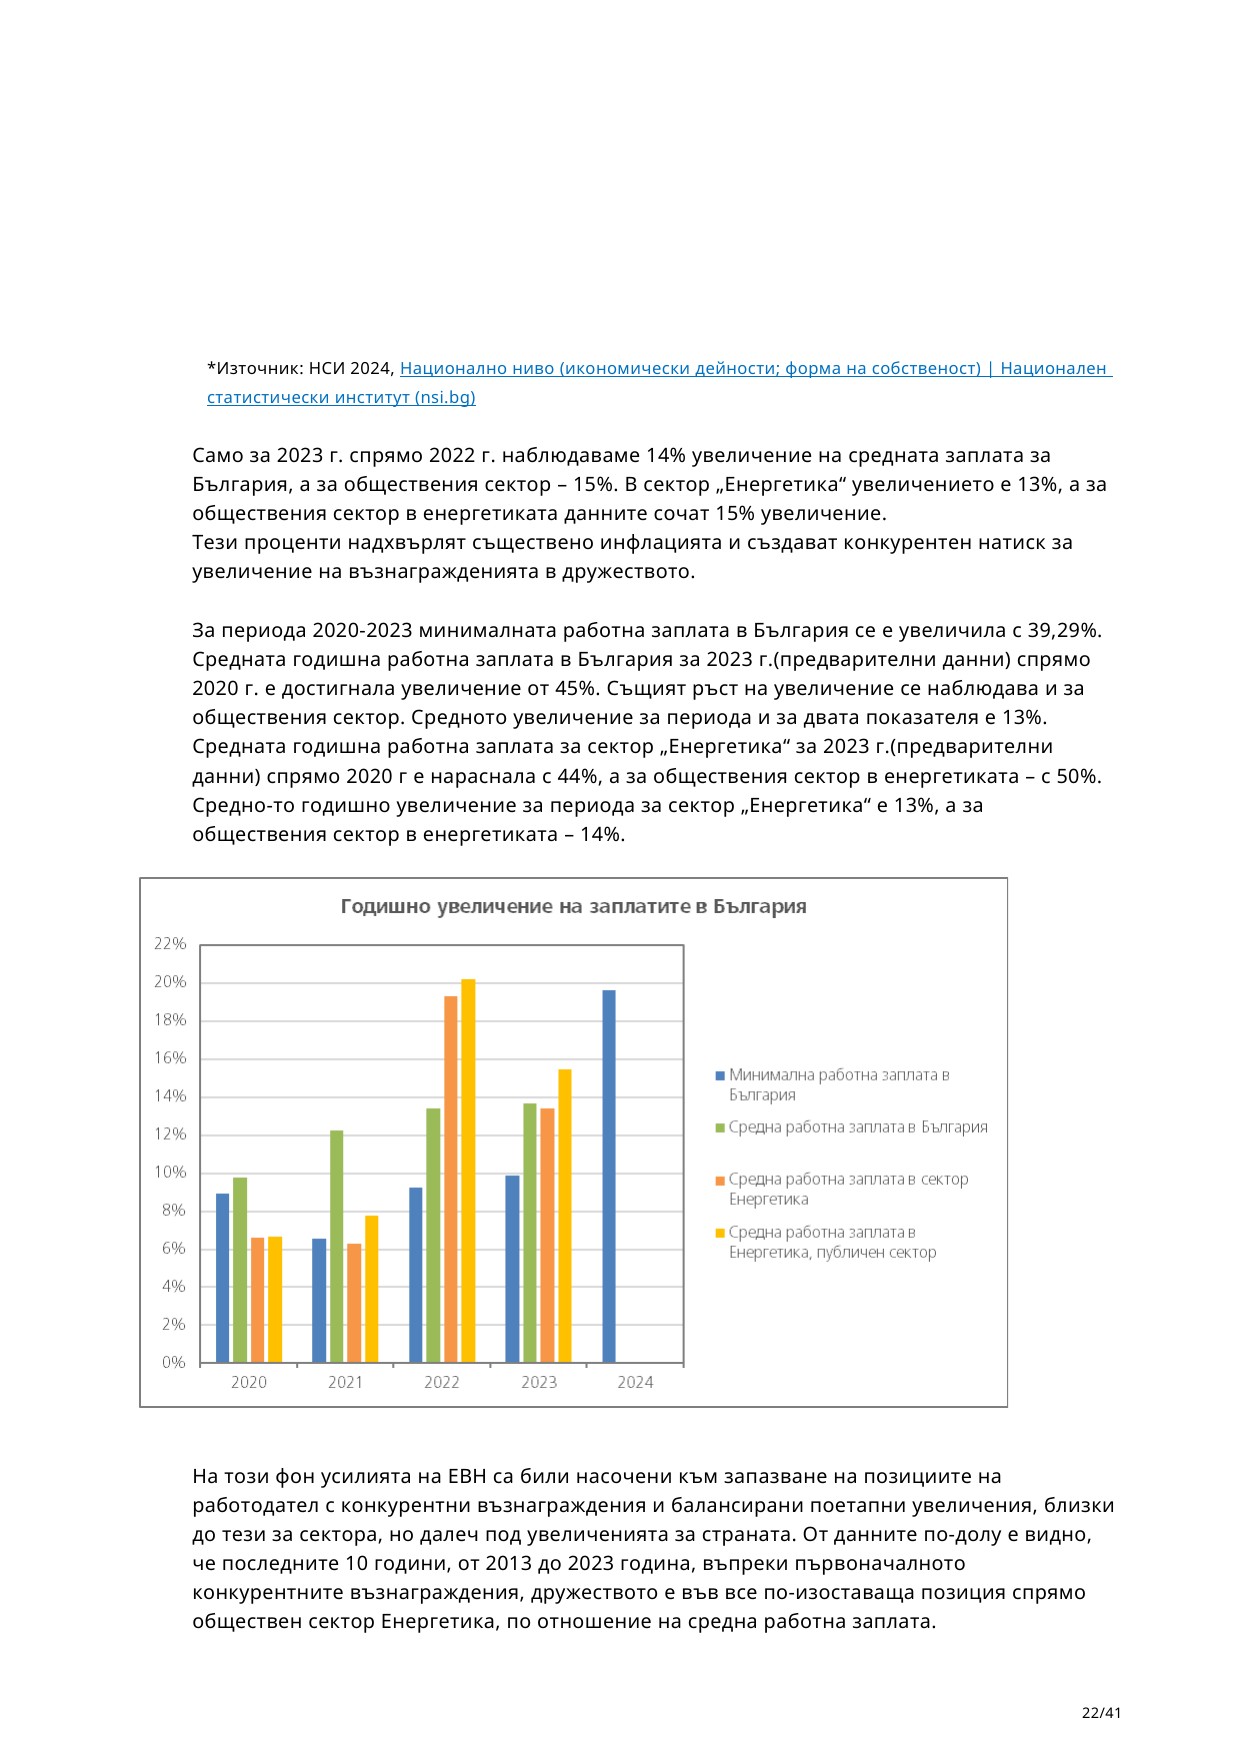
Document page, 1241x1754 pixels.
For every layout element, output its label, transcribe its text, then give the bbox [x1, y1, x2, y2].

text Само за 2023 г. спрямо 2022 г. наблюдаваме 14% увеличение на средната заплата за България, а за обществения сектор – 15%. В сектор „Енергетика“ увеличението е 13%, а за обществения сектор в енергетиката данните сочат 15% увеличение. [192, 439, 1122, 526]
picture [139, 877, 1009, 1408]
text За периода 2020-2023 минималната работна заплата в България се е увеличила с 39,29%. Средната годишна работна заплата в България за 2023 г.(предварителни данни) спрямо 2020 г. е достигнала увеличение от 45%. Същият ръст на увеличение се наблюдава и за обществения сектор. Средното увеличение за периода и за двата показателя е 13%. [192, 614, 1122, 731]
text На този фон усилията на ЕВН са били насочени към запазване на позициите на работодател с конкурентни възнаграждения и балансирани поетапни увеличения, близки до тези за сектора, но далеч под увеличенията за страната. От данните по-долу е видно, че последните 10 години, от 2013 до 2023 година, въпреки първоначалното конкурентните възнаграждения, дружеството е във все по-изоставаща позиция спрямо обществен сектор Енергетика, по отношение на средна работна заплата. [192, 1460, 1122, 1635]
text *Източник: НСИ 2024, Национално ниво (икономически дейности; форма на собственост) | Национален статистически институт (nsi.bg) [207, 351, 1122, 410]
text Средната годишна работна заплата за сектор „Енергетика“ за 2023 г.(предварителни данни) спрямо 2020 г е нараснала с 44%, а за обществения сектор в енергетиката – с 50%. Средно-то годишно увеличение за периода за сектор „Енергетика“ е 13%, а за обществения сектор в енергетиката – 14%. [192, 731, 1122, 847]
text Тези проценти надхвърлят съществено инфлацията и създават конкурентен натиск за увеличение на възнагражденията в дружеството. [192, 526, 1122, 585]
